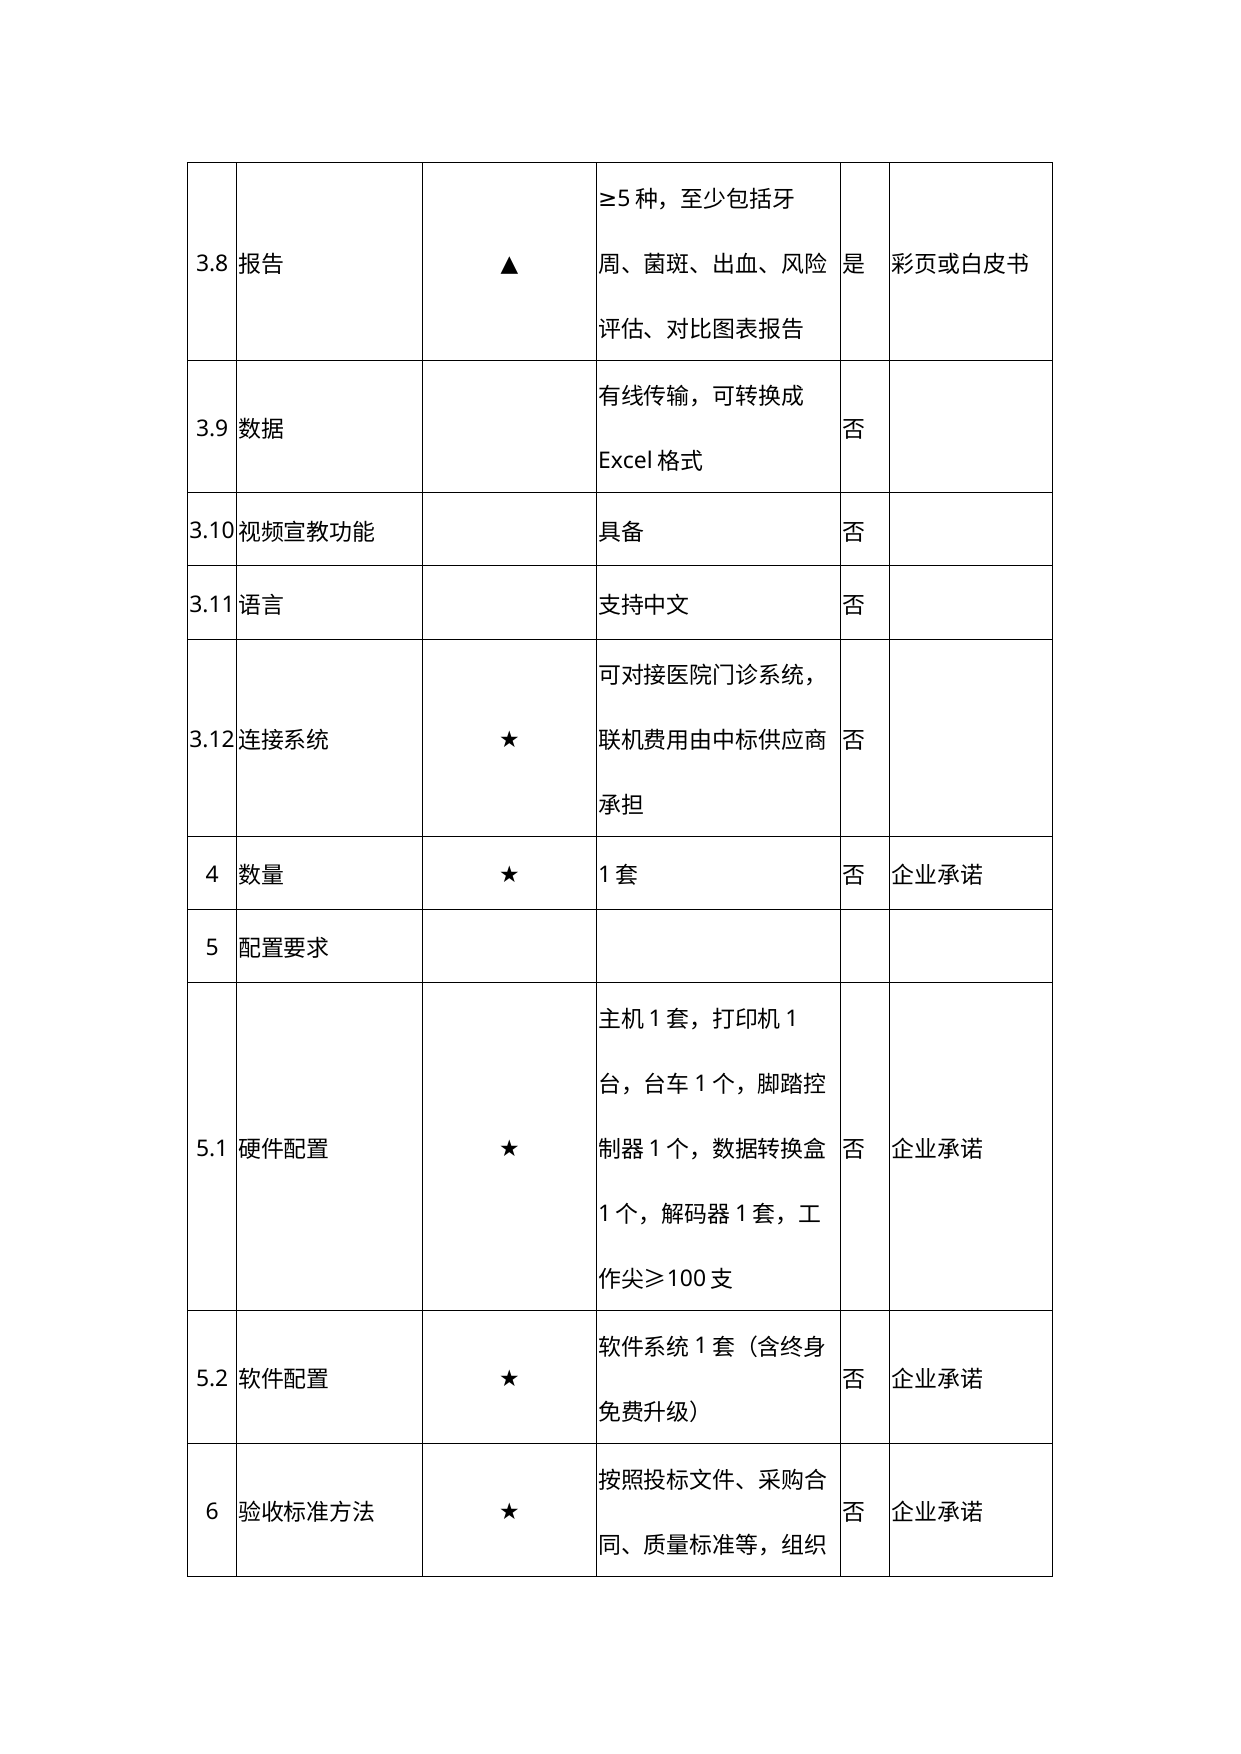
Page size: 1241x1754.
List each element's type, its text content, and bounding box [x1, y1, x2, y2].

table_cell [890, 640, 1052, 836]
table_cell 否 [841, 493, 889, 565]
table_cell 配置要求 [237, 910, 422, 982]
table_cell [597, 1444, 840, 1576]
table_cell ★ [423, 983, 596, 1310]
table_cell ★ [423, 1444, 596, 1576]
table_cell 验收标准方法 [237, 1444, 422, 1576]
table_cell 软件配置 [237, 1311, 422, 1442]
table_cell 硬件配置 [237, 983, 422, 1310]
table_cell ★ [423, 837, 596, 909]
table_cell 否 [841, 1444, 889, 1576]
table_cell 数量 [237, 837, 422, 909]
table_cell 否 [841, 640, 889, 836]
table_cell 3.8 [188, 163, 236, 359]
table_cell 5.2 [188, 1311, 236, 1442]
table_cell [890, 493, 1052, 565]
table_cell 企业承诺 [890, 983, 1052, 1310]
table_cell 彩页或白皮书 [890, 163, 1052, 359]
table_cell ★ [423, 1311, 596, 1442]
table_cell [597, 910, 840, 982]
table_cell 企业承诺 [890, 837, 1052, 909]
table_cell 6 [188, 1444, 236, 1576]
table_cell 视频宣教功能 [237, 493, 422, 565]
table_cell 主机1套，打印机1台，台车1个，脚踏控制器1个，数据转换盒1个，解码器1套，工作尖≥100支 [597, 983, 840, 1310]
table_cell ★ [423, 640, 596, 836]
table_cell ▲ [423, 163, 596, 359]
table_cell 有线传输，可转换成Excel格式 [597, 361, 840, 492]
table_cell ≥5种，至少包括牙周、菌斑、出血、风险评估、对比图表报告 [597, 163, 840, 359]
table_cell 5.1 [188, 983, 236, 1310]
table_cell 具备 [597, 493, 840, 565]
table_cell 连接系统 [237, 640, 422, 836]
table_cell [423, 361, 596, 492]
table_cell 支持中文 [597, 566, 840, 638]
table_cell 3.10 [188, 493, 236, 565]
table_cell 否 [841, 837, 889, 909]
table_cell 语言 [237, 566, 422, 638]
table_cell 否 [841, 1311, 889, 1442]
table_cell 1套 [597, 837, 840, 909]
table_cell 可对接医院门诊系统，联机费用由中标供应商承担 [597, 640, 840, 836]
table_cell 否 [841, 566, 889, 638]
table_cell [841, 910, 889, 982]
table_cell 企业承诺 [890, 1444, 1052, 1576]
table_cell 3.11 [188, 566, 236, 638]
table_cell 报告 [237, 163, 422, 359]
table_cell [423, 493, 596, 565]
table_cell 5 [188, 910, 236, 982]
table_cell 企业承诺 [890, 1311, 1052, 1442]
table_cell 数据 [237, 361, 422, 492]
table_cell [890, 566, 1052, 638]
table_cell [423, 910, 596, 982]
table_cell 软件系统1套（含终身免费升级） [597, 1311, 840, 1442]
table_cell 3.12 [188, 640, 236, 836]
table_cell [890, 910, 1052, 982]
table_cell 4 [188, 837, 236, 909]
table_cell 否 [841, 983, 889, 1310]
table_cell 是 [841, 163, 889, 359]
table_cell 否 [841, 361, 889, 492]
table_cell 3.9 [188, 361, 236, 492]
table_cell [423, 566, 596, 638]
table_cell [890, 361, 1052, 492]
